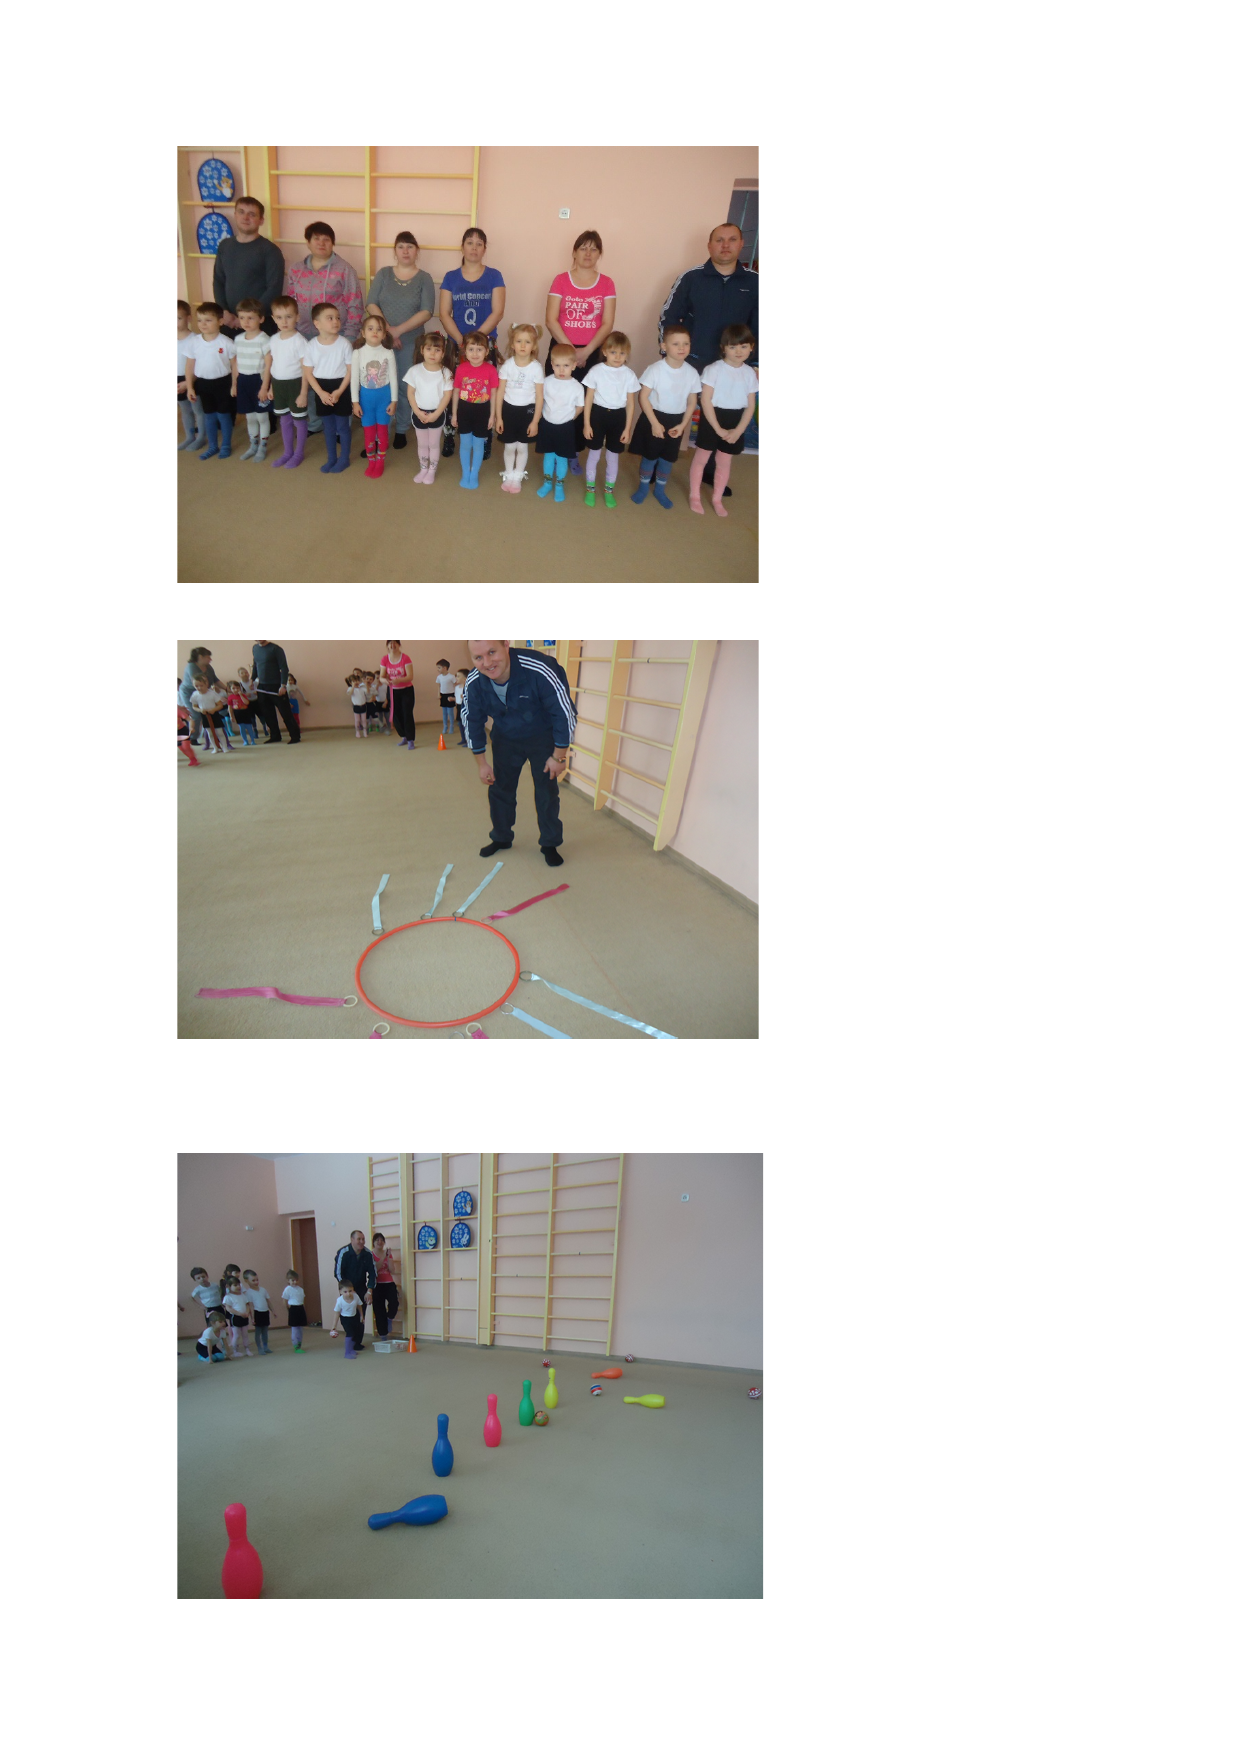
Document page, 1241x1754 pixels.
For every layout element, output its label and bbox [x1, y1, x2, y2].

picture [177, 146, 759, 583]
picture [177, 1153, 764, 1599]
picture [177, 640, 759, 1039]
